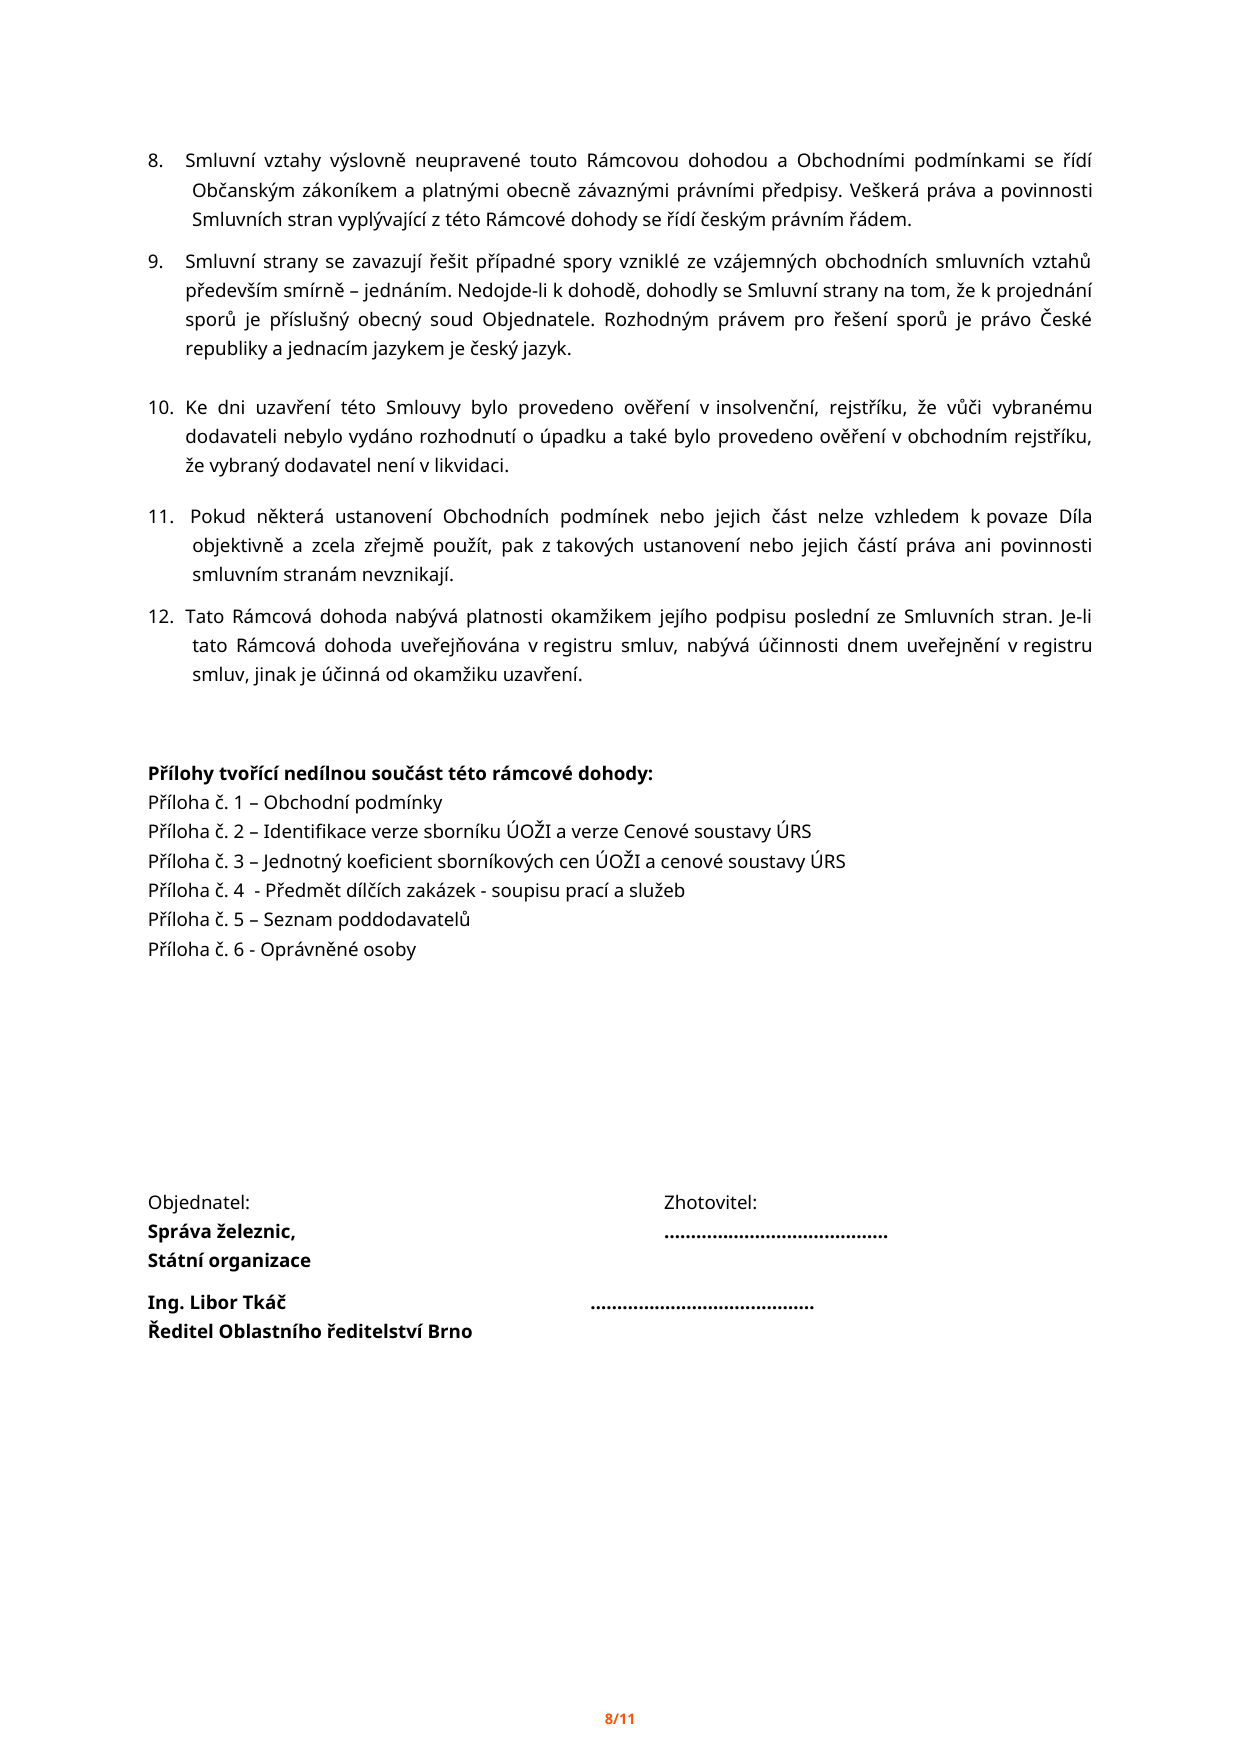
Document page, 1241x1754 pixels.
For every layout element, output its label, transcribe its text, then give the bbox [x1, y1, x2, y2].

text Ing. Libor Tkáč …………………………………… [148, 1289, 1093, 1315]
list Pokud některá ustanovení Obchodních podmínek nebo jejich část nelze vzhledem k povaze Díla objektivně a zcela zřejmě použít, pak z takových ustanovení nebo jejich částí práva ani povinnosti smluvním stranám nevznikají. [148, 503, 1093, 587]
text Příloha č. 6 - Oprávněné osoby [148, 936, 1095, 961]
list Smluvní strany se zavazují řešit případné spory vzniklé ze vzájemných obchodních smluvních vztahů především smírně – jednáním. Nedojde-li k dohodě, dohodly se Smluvní strany na tom, že k projednání sporů je příslušný obecný soud Objednatele. Rozhodným právem pro řešení sporů je právo České republiky a jednacím jazykem je český jazyk. [148, 248, 1093, 361]
list Smluvní vztahy výslovně neupravené touto Rámcovou dohodou a Obchodními podmínkami se řídí Občanským zákoníkem a platnými obecně závaznými právními předpisy. Veškerá práva a povinnosti Smluvních stran vyplývající z této Rámcové dohody se řídí českým právním řádem. [148, 148, 1093, 232]
text Příloha č. 5 – Seznam poddodavatelů [148, 907, 1095, 932]
list Ke dni uzavření této Smlouvy bylo provedeno ověření v insolvenční, rejstříku, že vůči vybranému dodavateli nebylo vydáno rozhodnutí o úpadku a také bylo provedeno ověření v obchodním rejstříku, že vybraný dodavatel není v likvidaci. [148, 394, 1093, 478]
text Ředitel Oblastního ředitelství Brno [148, 1319, 1093, 1373]
text Objednatel: Zhotovitel: [148, 1189, 1093, 1215]
text Státní organizace [148, 1248, 1093, 1273]
text Příloha č. 1 – Obchodní podmínky [148, 789, 1095, 815]
text Příloha č. 4 - Předmět dílčích zakázek - soupisu prací a služeb [148, 877, 1095, 903]
text Příloha č. 2 – Identifikace verze sborníku ÚOŽI a verze Cenové soustavy ÚRS [148, 819, 1095, 844]
text Správa železnic, …………………………………… [148, 1218, 1093, 1244]
list Tato Rámcová dohoda nabývá platnosti okamžikem jejího podpisu poslední ze Smluvních stran. Je-li tato Rámcová dohoda uveřejňována v registru smluv, nabývá účinnosti dnem uveřejnění v registru smluv, jinak je účinná od okamžiku uzavření. [148, 603, 1093, 687]
text Přílohy tvořící nedílnou součást této rámcové dohody: [148, 760, 1095, 786]
text Příloha č. 3 – Jednotný koeficient sborníkových cen ÚOŽI a cenové soustavy ÚRS [148, 848, 1095, 874]
